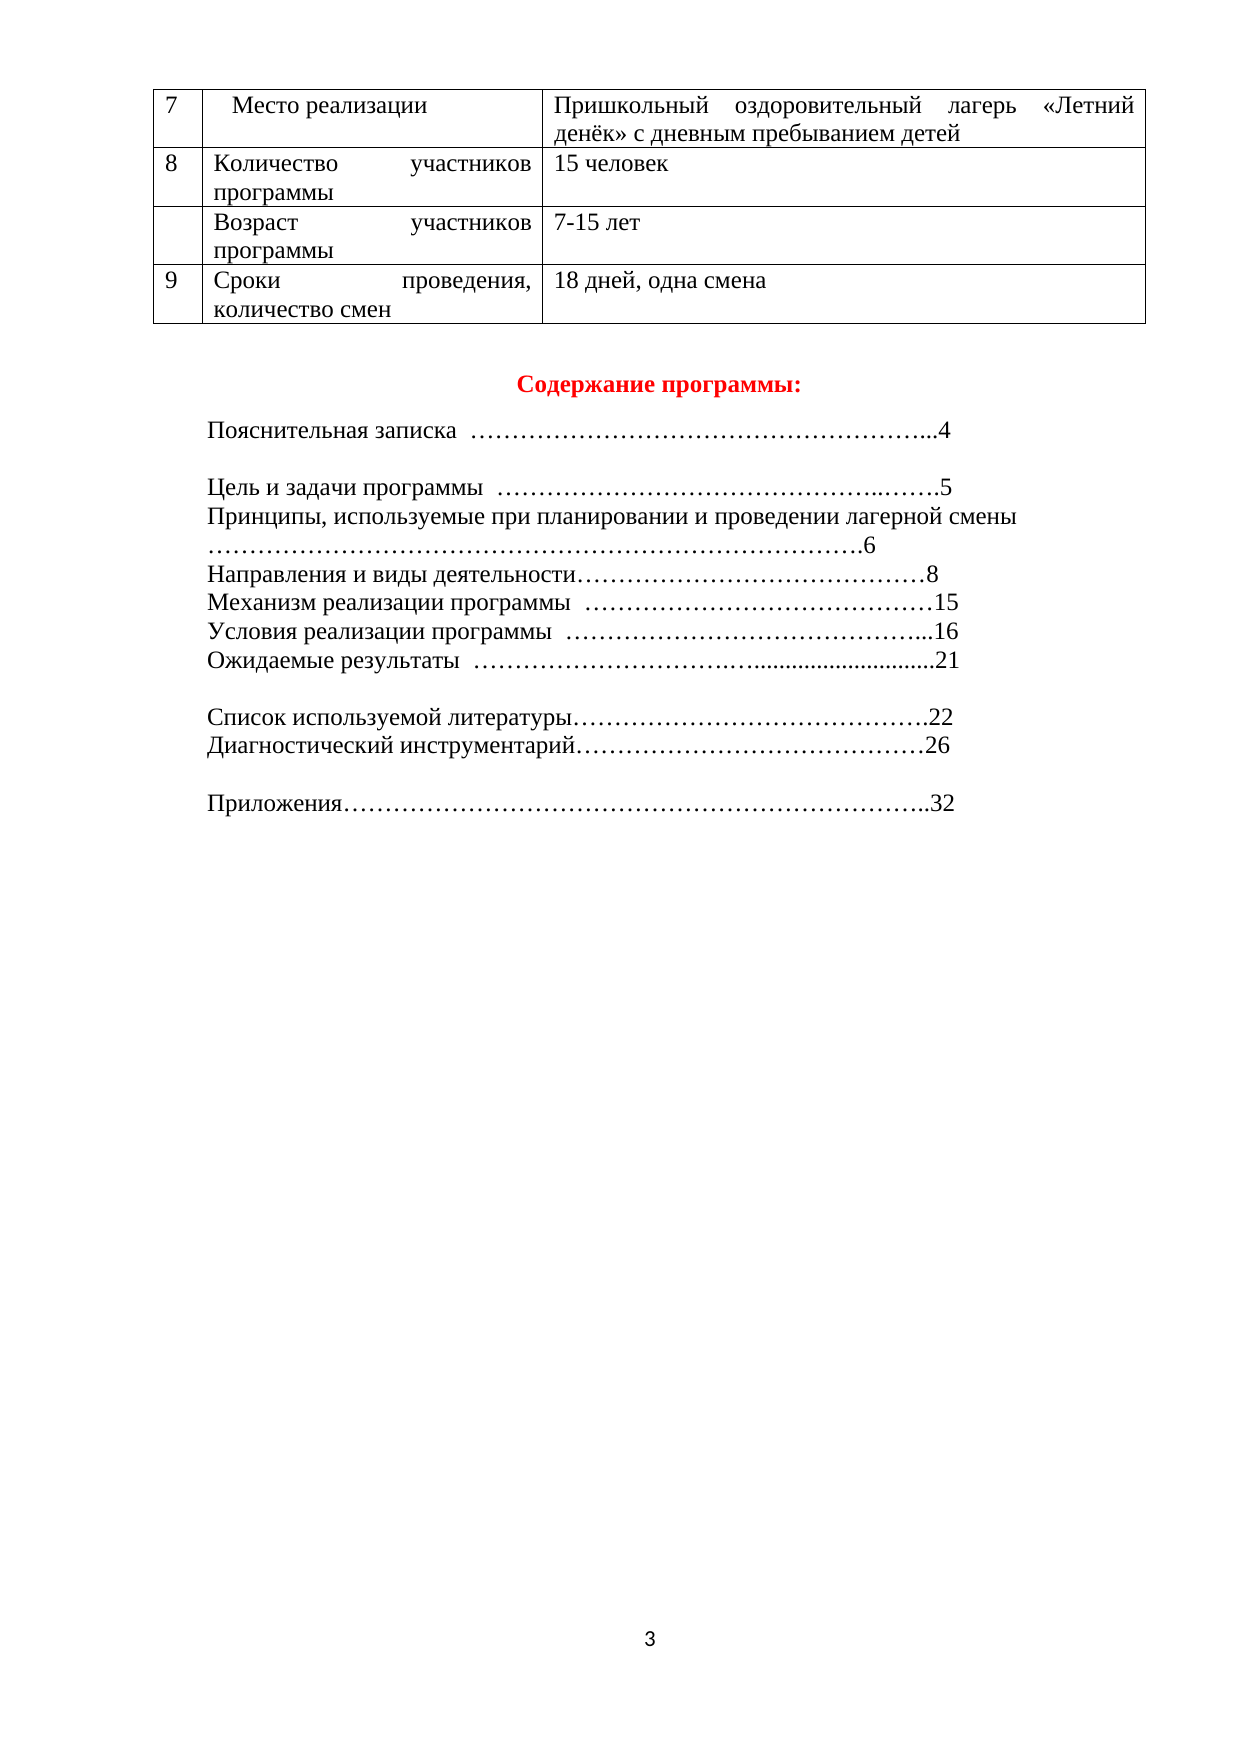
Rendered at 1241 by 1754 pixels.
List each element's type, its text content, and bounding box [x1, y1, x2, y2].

table_cell Количество участников программы [203, 148, 542, 206]
table_cell Пришкольный оздоровительный лагерь «Летний денёк» с дневным пребыванием детей [543, 90, 1145, 147]
table_cell [154, 207, 202, 264]
table_cell Сроки проведения, количество смен [203, 265, 542, 323]
table_cell 7-15 лет [543, 207, 1145, 264]
text Пояснительная записка ………………………………………………...4 [148, 415, 1152, 444]
text Механизм реализации программы ……………………………………15 [148, 587, 1152, 616]
table_cell 7 [154, 90, 202, 147]
table_cell Возраст участников программы [203, 207, 542, 264]
text Диагностический инструментарий……………………………………26 [207, 730, 1152, 759]
text Ожидаемые результаты ………………………….….............................21 [207, 645, 1152, 674]
text Условия реализации программы ……………………………………...16 [148, 616, 1152, 645]
text Содержание программы: [443, 369, 1152, 398]
text Цель и задачи программы ………………………………………..…….5 [148, 472, 1152, 501]
text Принципы, используемые при планировании и проведении лагерной смены …………………………………………………………………….6 [207, 501, 1152, 559]
table_cell 9 [154, 265, 202, 323]
table_cell 15 человек [543, 148, 1145, 206]
text Приложения……………………………………………………………..32 [148, 788, 1152, 817]
text Направления и виды деятельности……………………………………8 [148, 559, 1152, 587]
table_cell 18 дней, одна смена [543, 265, 1145, 323]
table_cell 8 [154, 148, 202, 206]
text Список используемой литературы…………………………………….22 [148, 702, 1152, 730]
table_cell Место реализации [203, 90, 542, 147]
